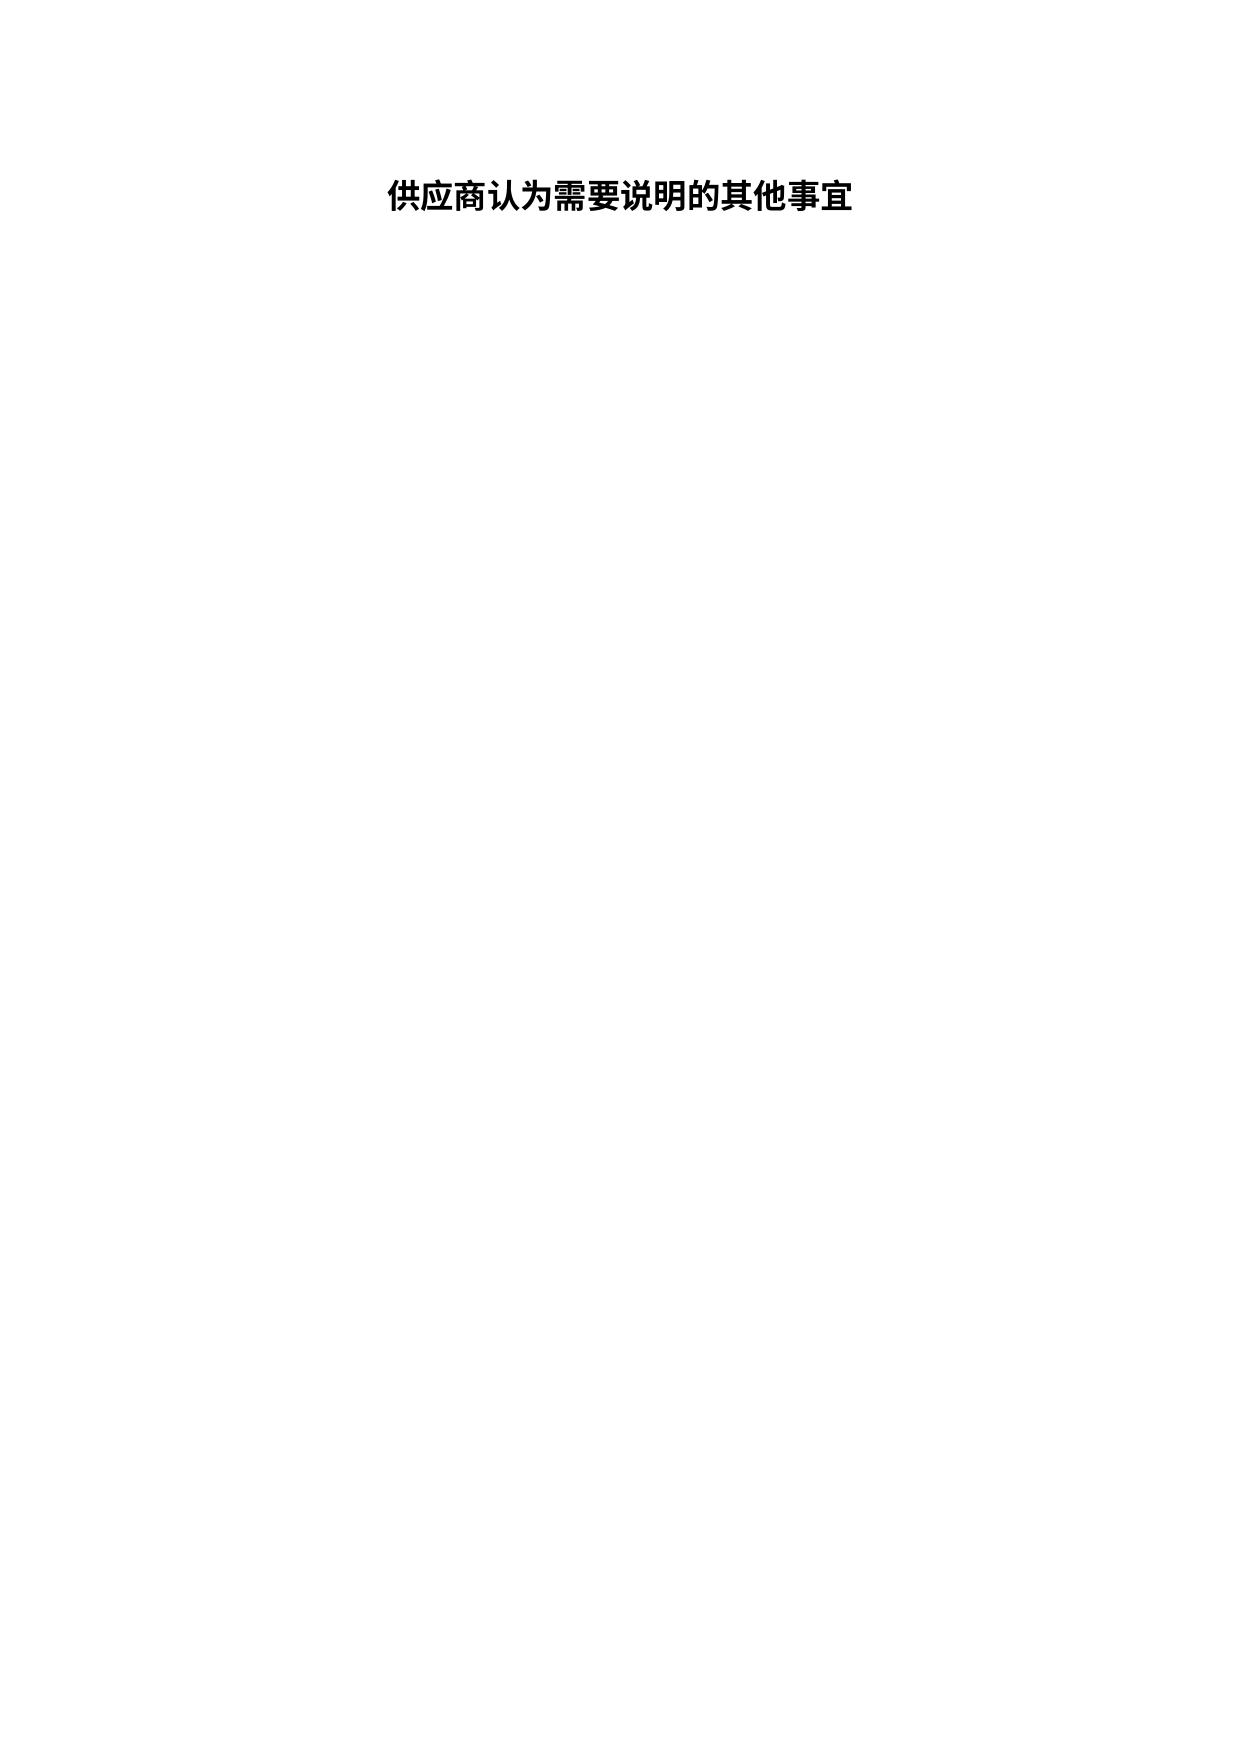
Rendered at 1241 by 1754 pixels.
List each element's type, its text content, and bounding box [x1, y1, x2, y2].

text 供应商认为需要说明的其他事宜 [187, 162, 1053, 227]
